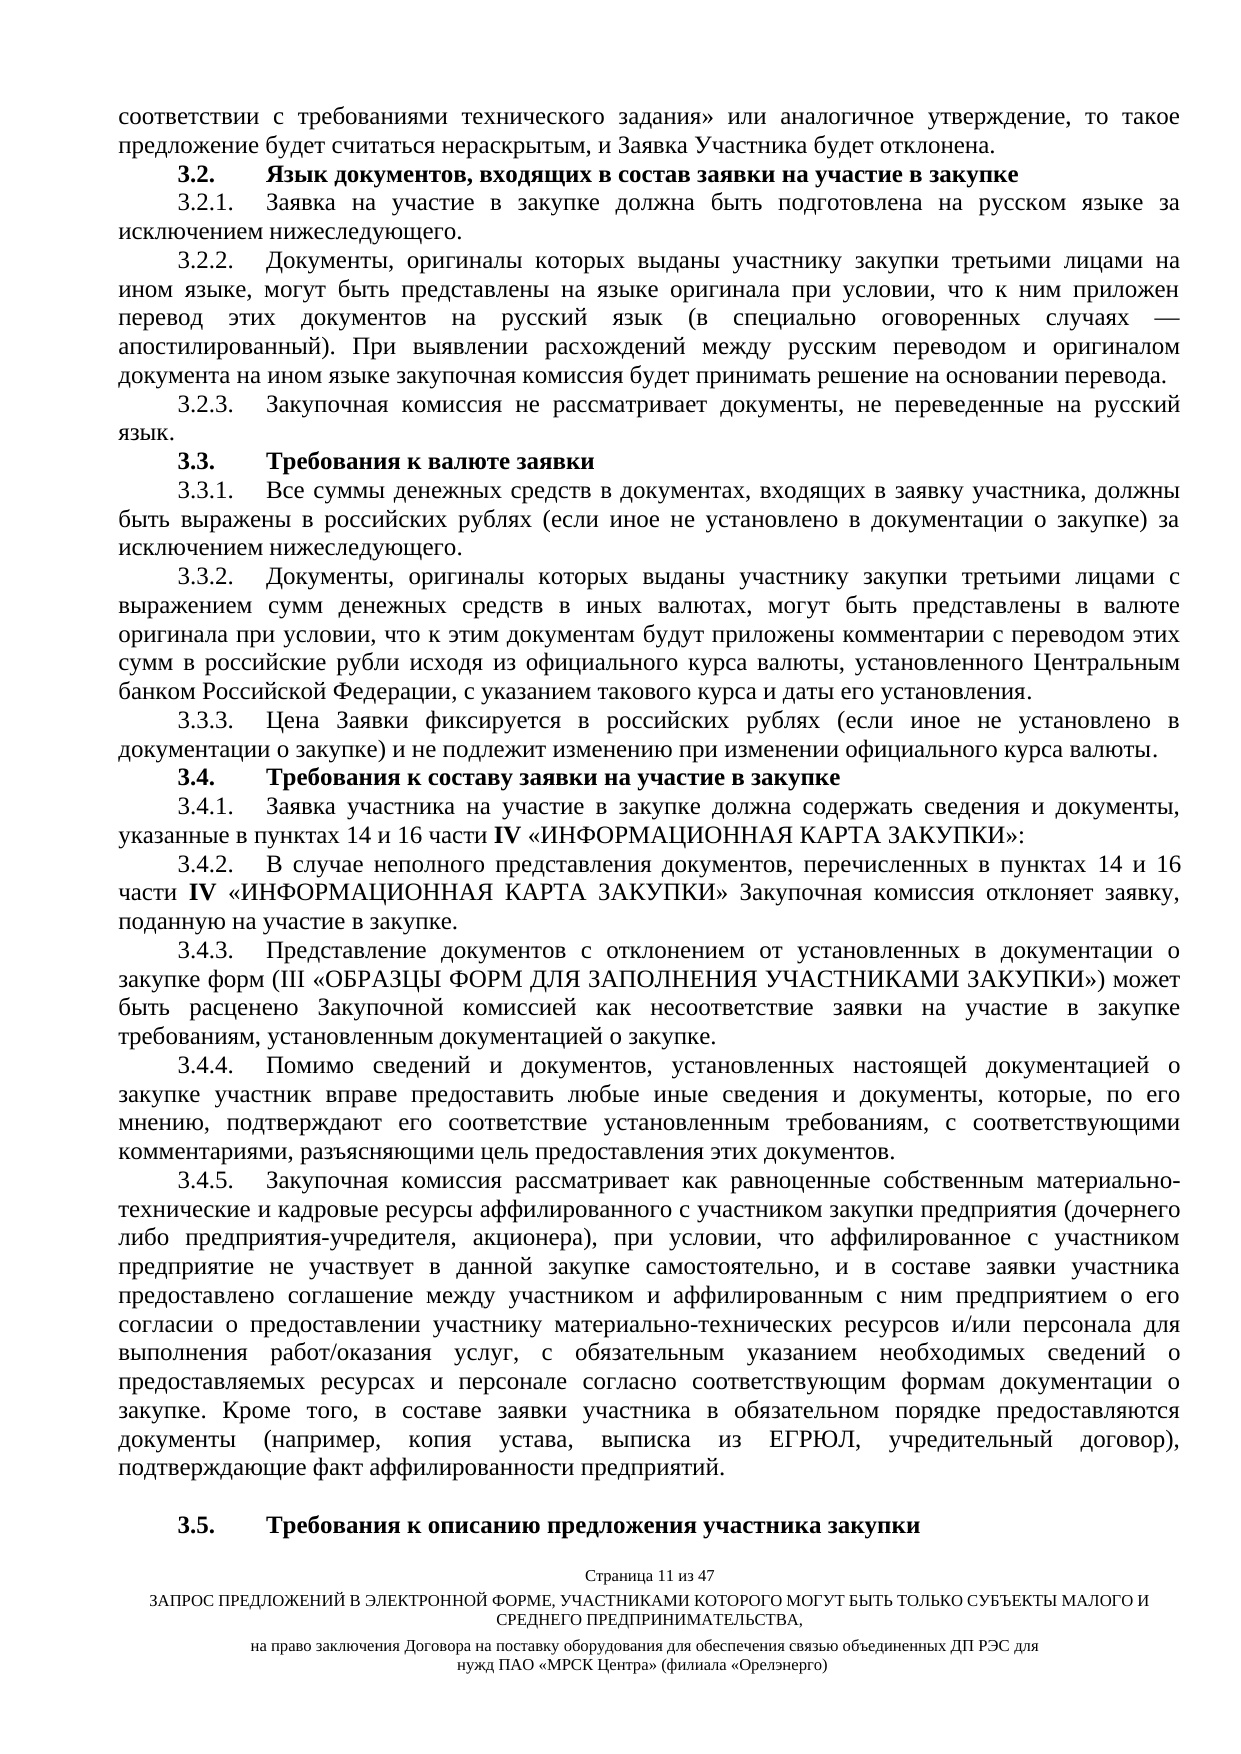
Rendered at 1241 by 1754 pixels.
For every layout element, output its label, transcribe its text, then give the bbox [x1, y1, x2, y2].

subtitle Требования к описанию предложения участника закупки [118, 1510, 1181, 1539]
subtitle Документы, оригиналы которых выданы участнику закупки третьими лицами с выражением сумм денежных средств в иных валютах, могут быть представлены в валюте оригинала при условии, что к этим документам будут приложены комментарии с переводом этих сумм в российские рубли исходя из официального курса валюты, установленного Центральным банком Российской Федерации, с указанием такового курса и даты его установления. [118, 561, 1181, 705]
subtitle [118, 101, 1181, 159]
subtitle Требования к валюте заявки [118, 446, 1181, 475]
subtitle Требования к составу заявки на участие в закупке [118, 762, 1181, 791]
subtitle Все суммы денежных средств в документах, входящих в заявку участника, должны быть выражены в российских рублях (если иное не установлено в документации о закупке) за исключением нижеследующего. [118, 475, 1181, 561]
subtitle Заявка участника на участие в закупке должна содержать сведения и документы, указанные в пунктах 14 и 16 части IV «ИНФОРМАЦИОННАЯ КАРТА ЗАКУПКИ»: [118, 791, 1181, 849]
subtitle Помимо сведений и документов, установленных настоящей документацией о закупке участник вправе предоставить любые иные сведения и документы, которые, по его мнению, подтверждают его соответствие установленным требованиям, с соответствующими комментариями, разъясняющими цель предоставления этих документов. [118, 1050, 1181, 1165]
subtitle Закупочная комиссия рассматривает как равноценные собственным материально-технические и кадровые ресурсы аффилированного с участником закупки предприятия (дочернего либо предприятия-учредителя, акционера), при условии, что аффилированное с участником предприятие не участвует в данной закупке самостоятельно, и в составе заявки участника предоставлено соглашение между участником и аффилированным с ним предприятием о его согласии о предоставлении участнику материально-технических ресурсов и/или персонала для выполнения работ/оказания услуг, с обязательным указанием необходимых сведений о предоставляемых ресурсах и персонале согласно соответствующим формам документации о закупке. Кроме того, в составе заявки участника в обязательном порядке предоставляются документы (например, копия устава, выписка из ЕГРЮЛ, учредительный договор), подтверждающие факт аффилированности предприятий. [118, 1165, 1181, 1481]
subtitle Язык документов, входящих в состав заявки на участие в закупке [118, 159, 1181, 187]
subtitle Цена Заявки фиксируется в российских рублях (если иное не установлено в документации о закупке) и не подлежит изменению при изменении официального курса валюты. [118, 705, 1181, 762]
subtitle Закупочная комиссия не рассматривает документы, не переведенные на русский язык. [118, 389, 1181, 446]
subtitle Представление документов с отклонением от установленных в документации о закупке форм (III «ОБРАЗЦЫ ФОРМ ДЛЯ ЗАПОЛНЕНИЯ УЧАСТНИКАМИ ЗАКУПКИ») может быть расценено Закупочной комиссией как несоответствие заявки на участие в закупке требованиям, установленным документацией о закупке. [118, 935, 1181, 1050]
subtitle Документы, оригиналы которых выданы участнику закупки третьими лицами на ином языке, могут быть представлены на языке оригинала при условии, что к ним приложен перевод этих документов на русский язык (в специально оговоренных случаях — апостилированный). При выявлении расхождений между русским переводом и оригиналом документа на ином языке закупочная комиссия будет принимать решение на основании перевода. [118, 245, 1181, 389]
subtitle Заявка на участие в закупке должна быть подготовлена на русском языке за исключением нижеследующего. [118, 187, 1181, 245]
subtitle В случае неполного представления документов, перечисленных в пунктах 14 и 16 части IV «ИНФОРМАЦИОННАЯ КАРТА ЗАКУПКИ» Закупочная комиссия отклоняет заявку, поданную на участие в закупке. [118, 849, 1181, 935]
